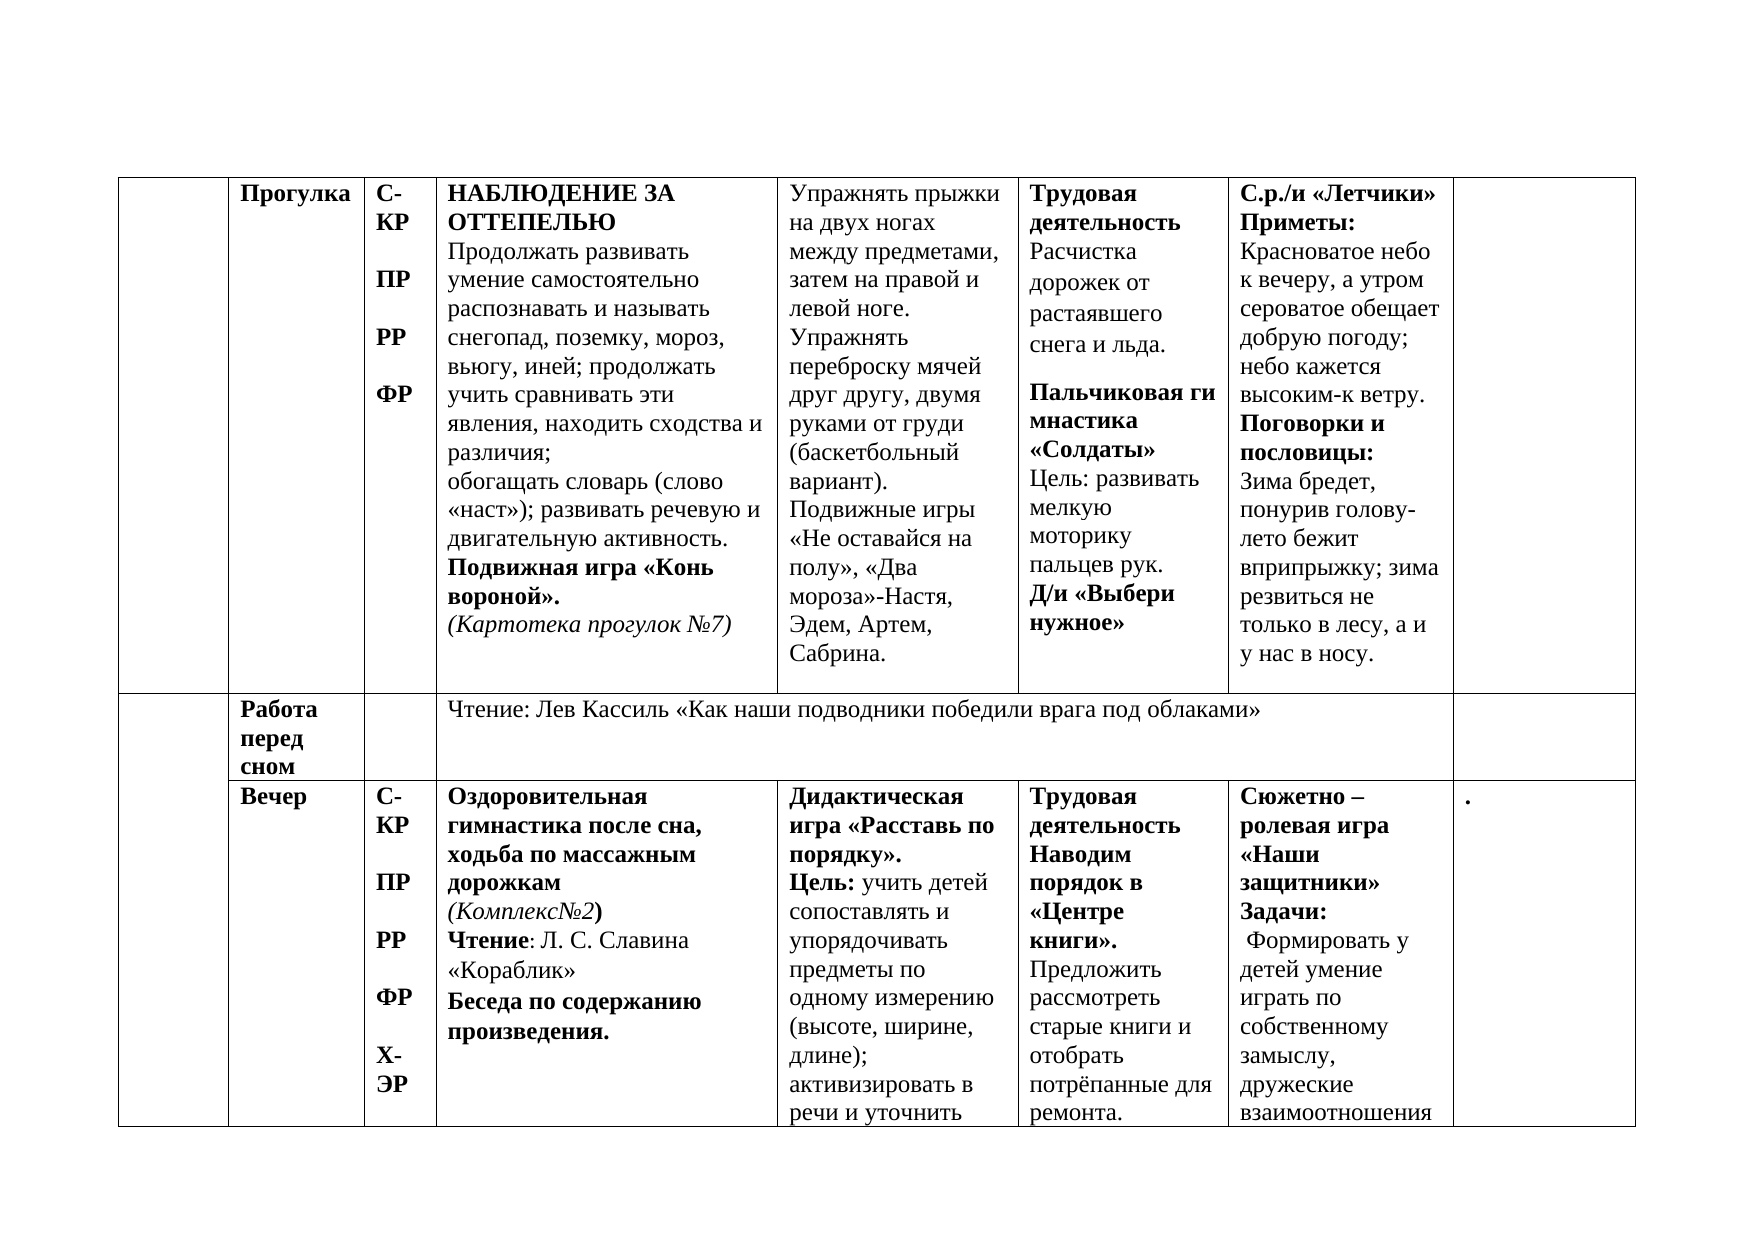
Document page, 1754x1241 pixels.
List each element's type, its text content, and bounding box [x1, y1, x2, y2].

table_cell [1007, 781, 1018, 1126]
table_cell С-КР ПР РР ФР Х-ЭР [365, 781, 436, 1126]
table_cell Вечер [229, 781, 364, 1126]
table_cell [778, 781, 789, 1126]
table_cell Чтение: Лев Кассиль «Как наши подводники победили врага под облаками» [437, 694, 1453, 780]
table_cell Прогулка [229, 178, 364, 693]
table_cell [1454, 178, 1635, 693]
table_cell Упражнять прыжки на двух ногах между предметами, затем на правой и левой ноге. Упражнять переброску мячей друг другу, двумя руками от груди (баскетбольный вариант). Подвижные игры «Не оставайся на полу», «Два мороза»-Настя, Эдем, Артем, Сабрина. [778, 178, 1018, 693]
table_cell [365, 694, 436, 780]
table_cell Работа перед сном [229, 694, 364, 780]
table_cell НАБЛЮДЕНИЕ ЗА ОТТЕПЕЛЬЮ Продолжать развивать умение самостоятельно распознавать и называть снегопад, поземку, мороз, вьюгу, иней; продолжать учить сравнивать эти явления, находить сходства и различия; обогащать словарь (слово «наст»); развивать речевую и двигательную активность. Подвижная игра «Конь вороной». (Картотека прогулок №7) [437, 178, 777, 693]
table_cell С-КР ПР РР ФР [365, 178, 436, 693]
table_cell [1454, 694, 1635, 780]
table_cell [119, 694, 228, 1126]
table_cell Трудовая деятельность Расчистка дорожек от растаявшего снега и льда. Пальчиковая гимнастика «Солдаты» Цель: развивать мелкую моторику пальцев рук. Д/и «Выбери нужное» [1019, 178, 1228, 693]
table_cell С.р./и «Летчики» Приметы: Красноватое небо к вечеру, а утром сероватое обещает добрую погоду; небо кажется высоким-к ветру. Поговорки и пословицы: Зима бредет, понурив голову-лето бежит вприпрыжку; зима резвиться не только в лесу, а и у нас в носу. [1229, 178, 1453, 693]
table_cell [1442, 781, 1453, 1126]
table_cell . [1454, 781, 1635, 1126]
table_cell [437, 781, 777, 1126]
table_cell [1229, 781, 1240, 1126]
